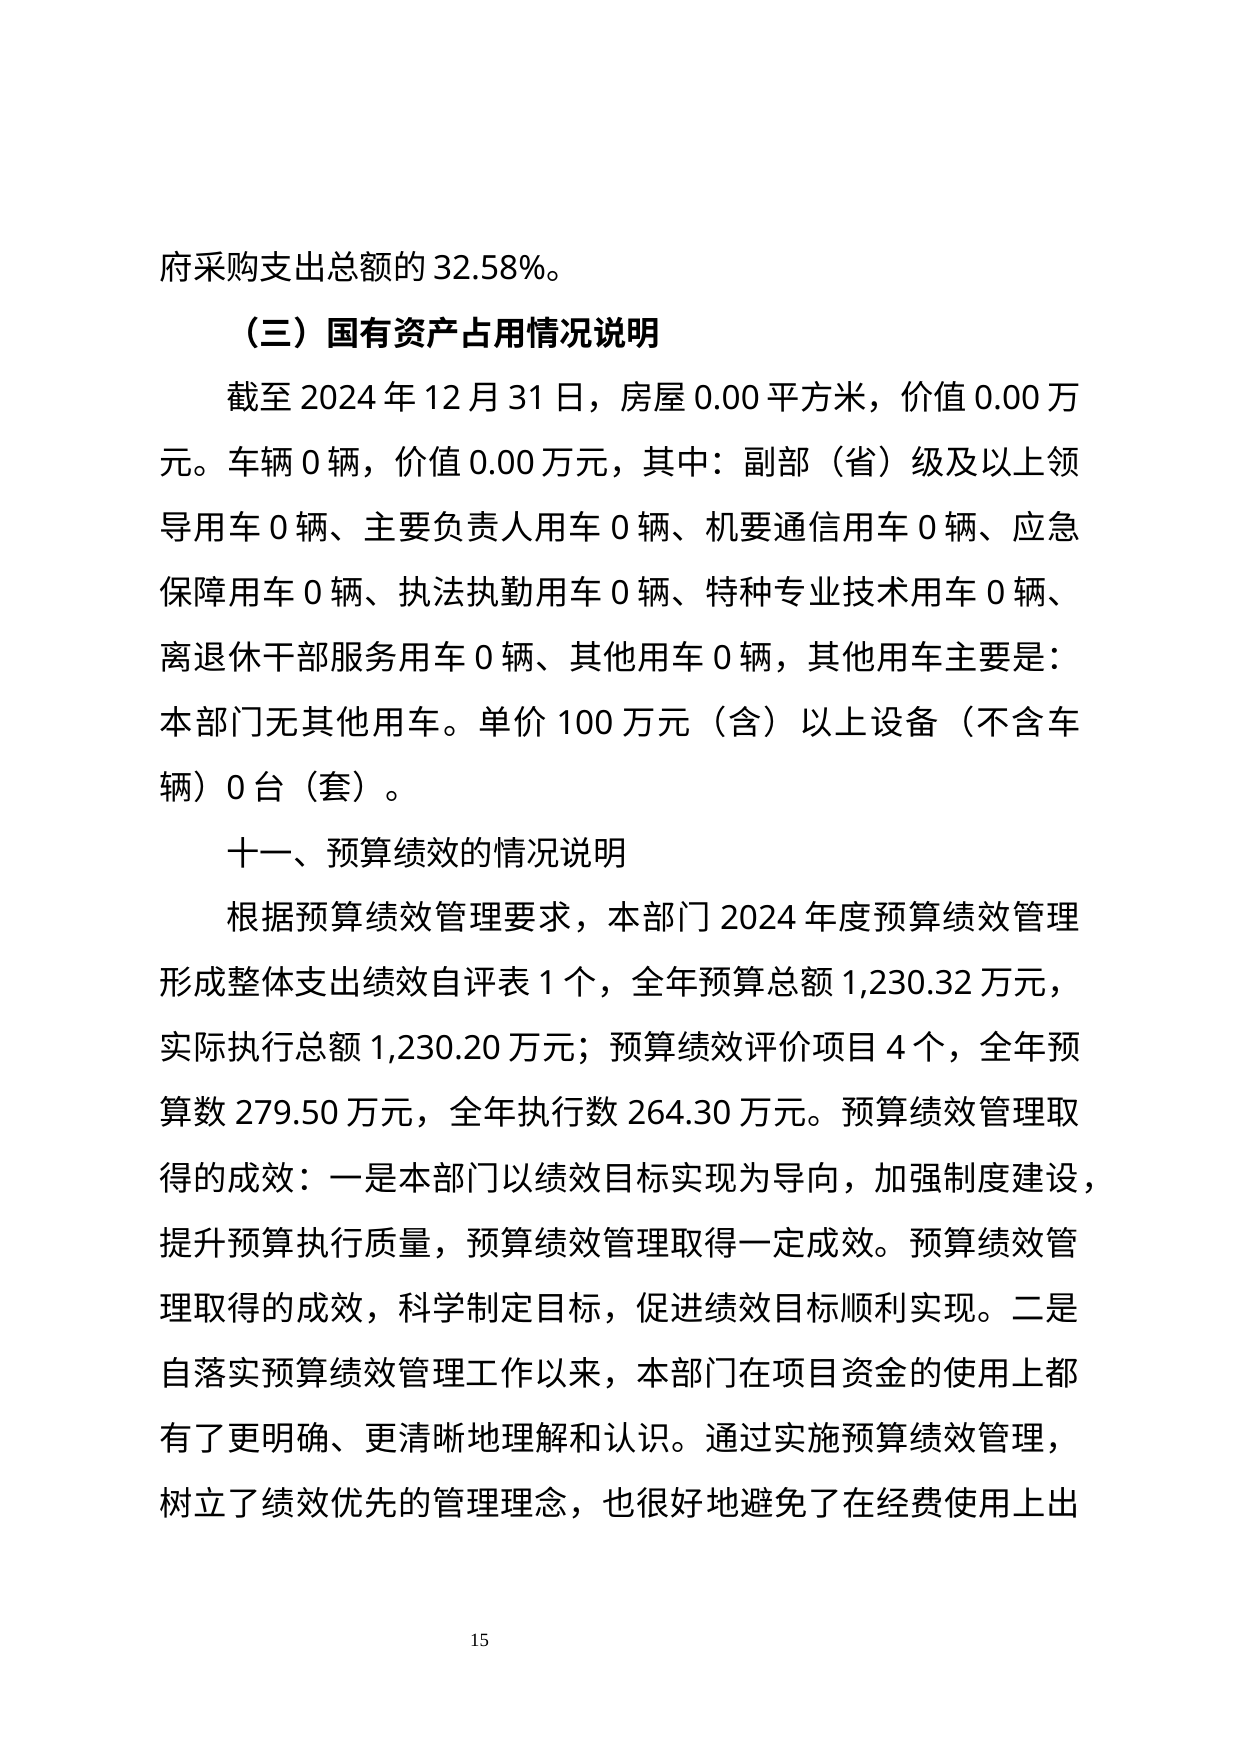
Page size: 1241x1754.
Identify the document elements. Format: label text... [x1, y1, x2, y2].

text 截至2024年12月31日，房屋0.00平方米，价值0.00万元。车辆0辆，价值0.00万元，其中：副部（省）级及以上领导用车0辆、主要负责人用车0辆、机要通信用车0辆、应急保障用车0辆、执法执勤用车0辆、特种专业技术用车0辆、离退休干部服务用车0辆、其他用车0辆，其他用车主要是：本部门无其他用车。单价100万元（含）以上设备（不含车辆）0台（套）。 [159, 363, 1081, 818]
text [159, 233, 1081, 298]
text 十一、预算绩效的情况说明 [159, 818, 1081, 883]
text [159, 883, 1081, 1533]
text （三）国有资产占用情况说明 [159, 298, 1081, 363]
